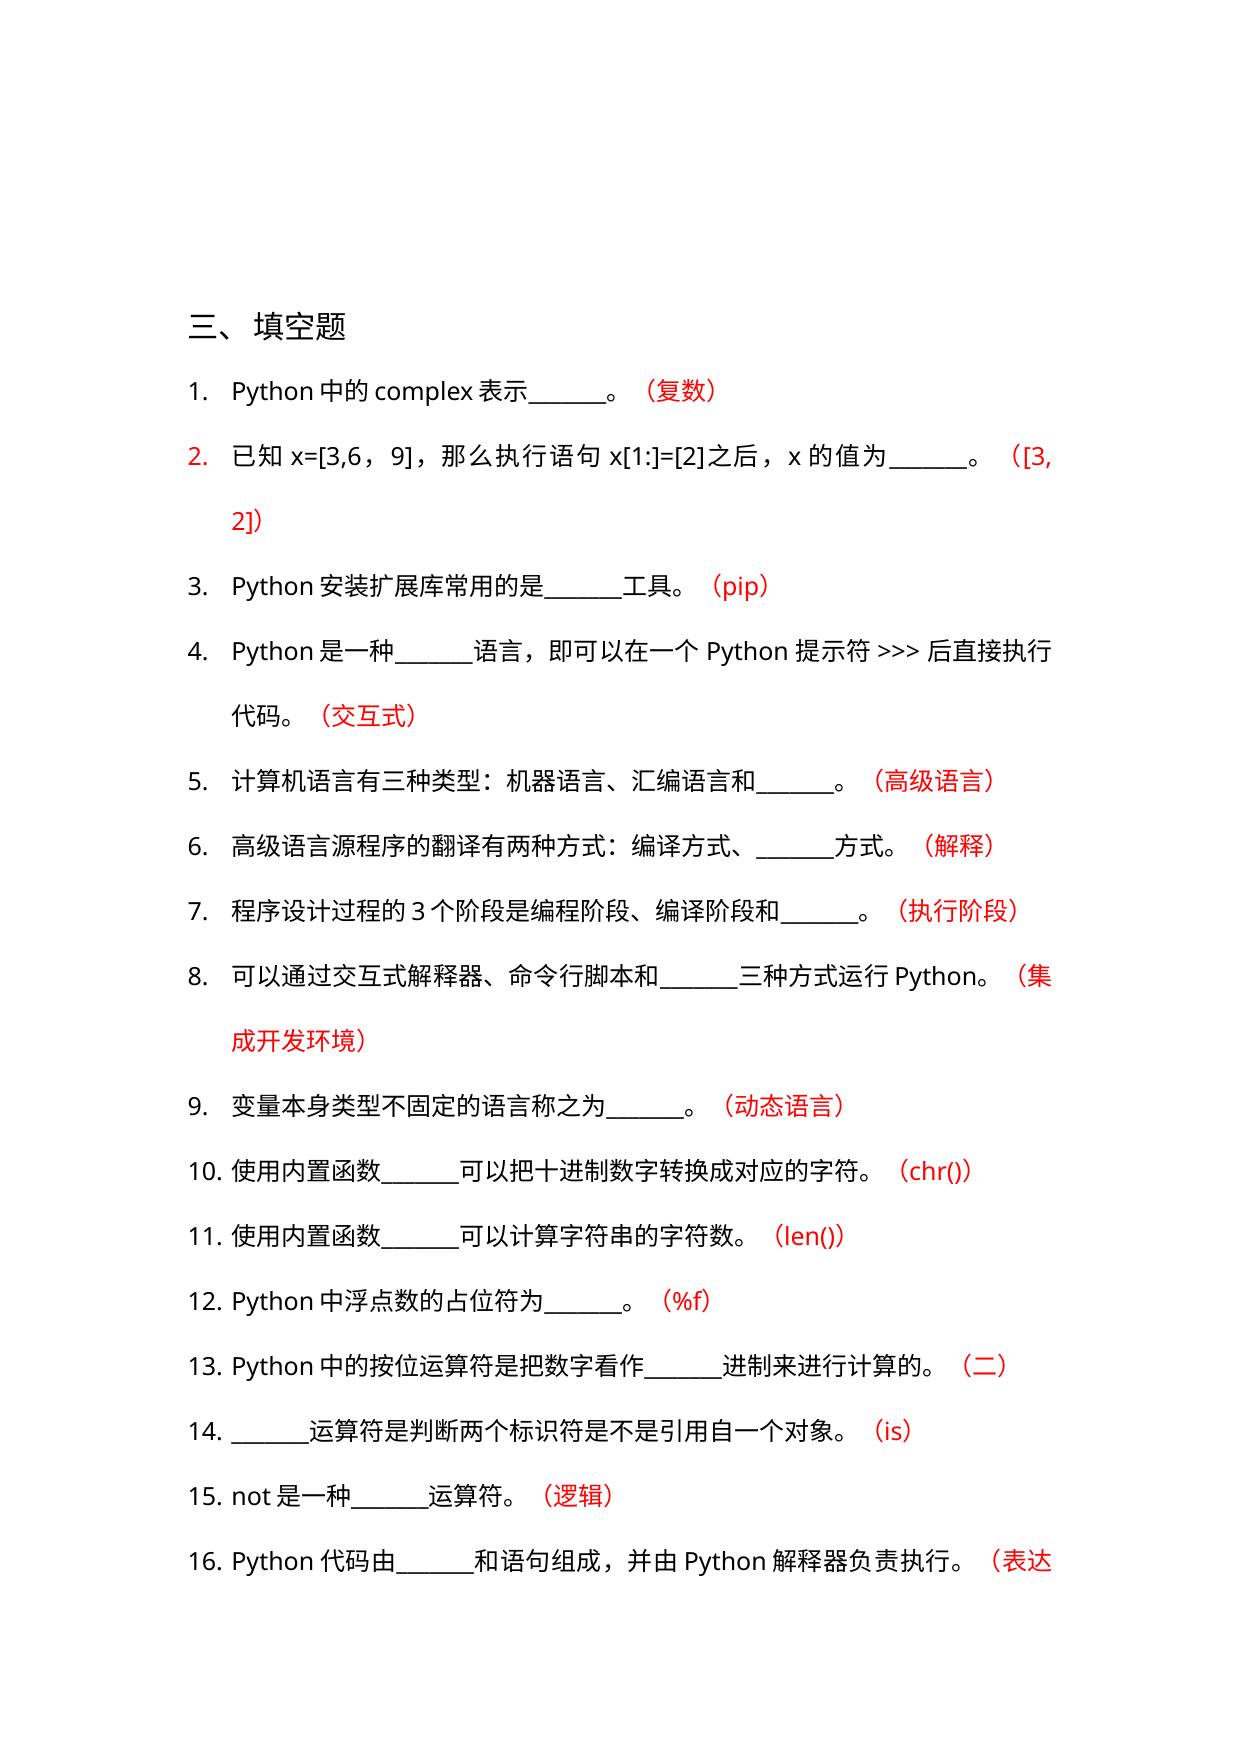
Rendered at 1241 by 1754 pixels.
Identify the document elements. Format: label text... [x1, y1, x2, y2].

list Python中的complex表示_______。（复数） [187, 357, 1053, 422]
list 使用内置函数_______可以把十进制数字转换成对应的字符。（chr()） [187, 1137, 1053, 1202]
list Python安装扩展库常用的是_______工具。（pip） [187, 552, 1053, 617]
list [187, 1527, 1053, 1592]
list _______运算符是判断两个标识符是不是引用自一个对象。（is） [187, 1397, 1053, 1462]
list 变量本身类型不固定的语言称之为_______。（动态语言） [187, 1072, 1053, 1137]
list 计算机语言有三种类型：机器语言、汇编语言和_______。（高级语言） [187, 747, 1053, 812]
list 填空题 [187, 292, 1053, 357]
list 已知x=[3,6，9]，那么执行语句x[1:]=[2]之后，x的值为_______。（[3, 2]） [187, 422, 1053, 552]
list Python中浮点数的占位符为_______。（%f） [187, 1267, 1053, 1332]
list not是一种_______运算符。（逻辑） [187, 1462, 1053, 1527]
list 高级语言源程序的翻译有两种方式：编译方式、_______方式。（解释） [187, 812, 1053, 877]
list 程序设计过程的3个阶段是编程阶段、编译阶段和_______。（执行阶段） [187, 877, 1053, 942]
list 可以通过交互式解释器、命令行脚本和_______三种方式运行Python。（集成开发环境） [187, 942, 1053, 1072]
list Python中的按位运算符是把数字看作_______进制来进行计算的。（二） [187, 1332, 1053, 1397]
list Python是一种_______语言，即可以在一个 Python 提示符 >>> 后直接执行代码。（交互式） [187, 617, 1053, 747]
list 使用内置函数_______可以计算字符串的字符数。（len()） [187, 1202, 1053, 1267]
